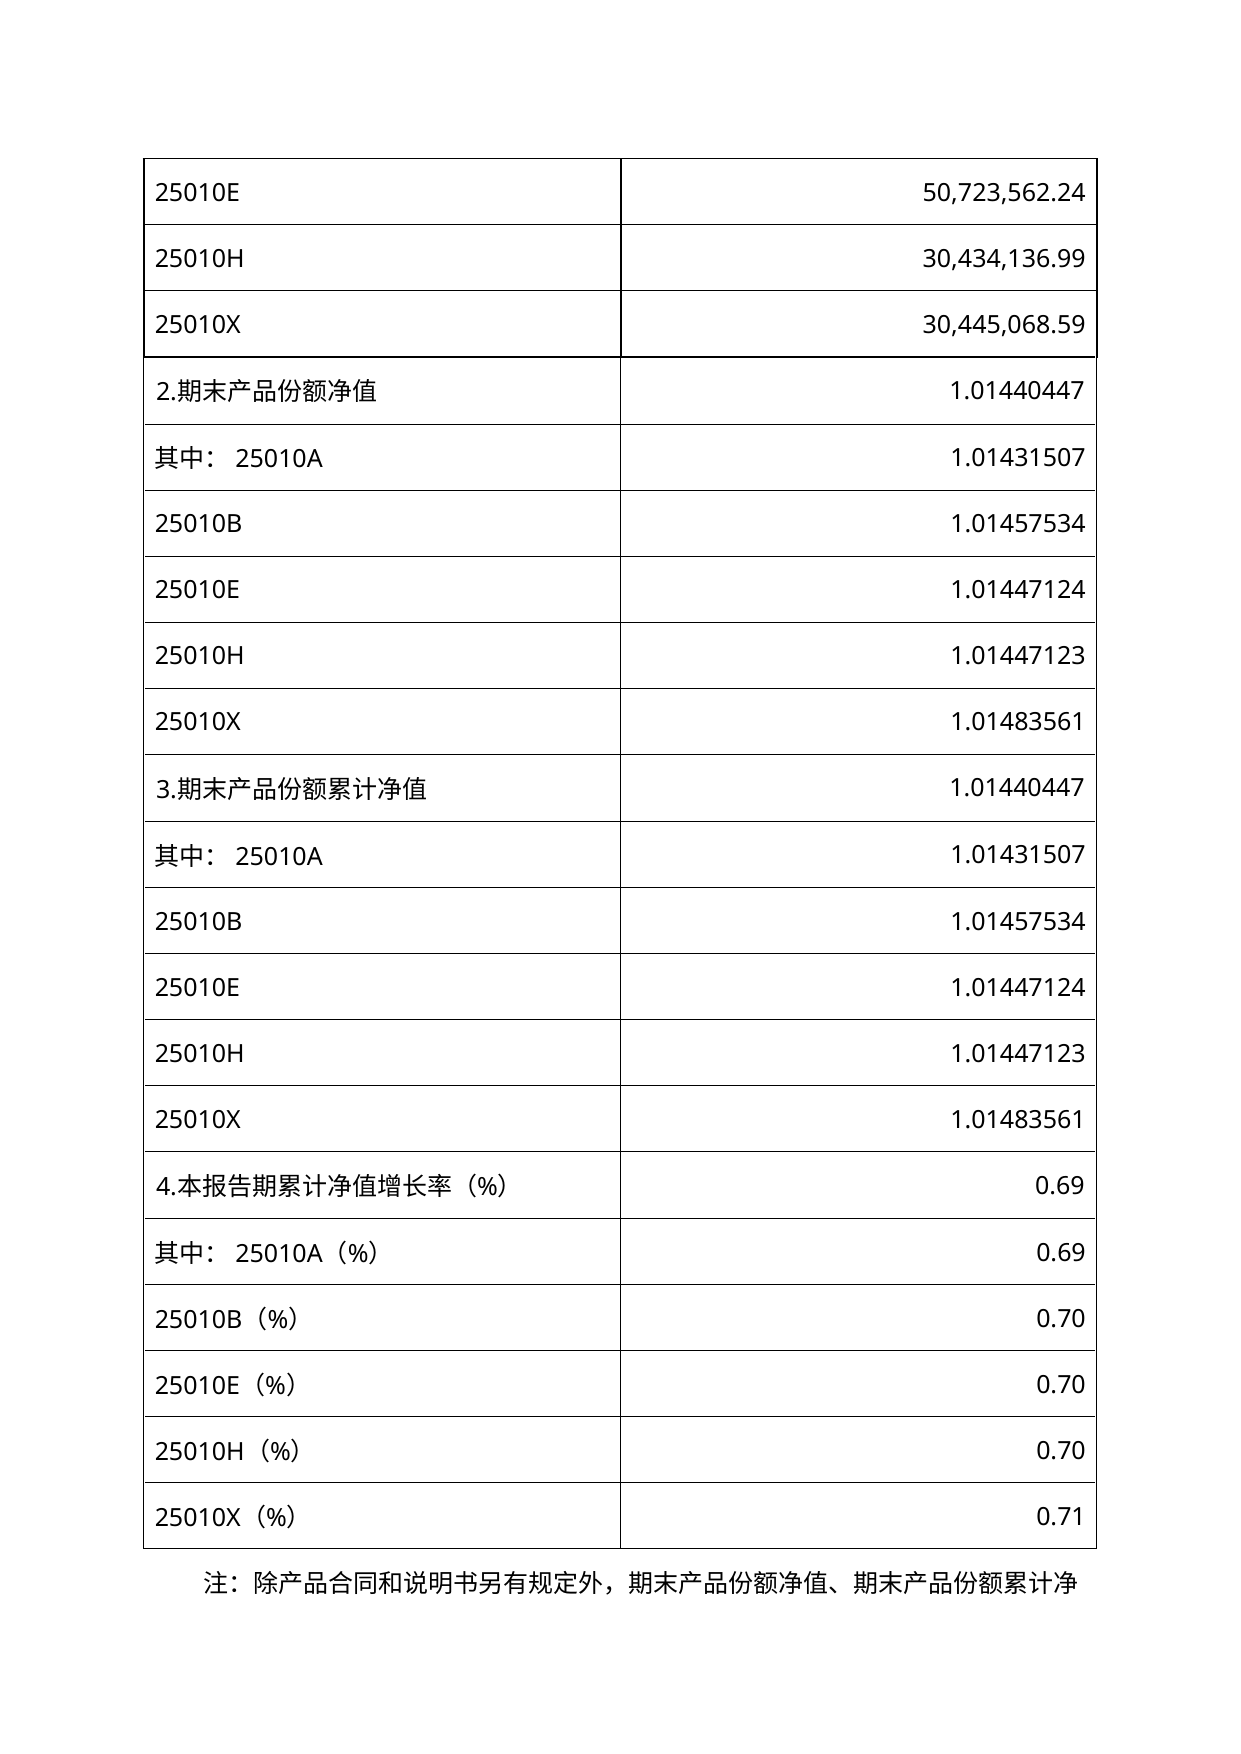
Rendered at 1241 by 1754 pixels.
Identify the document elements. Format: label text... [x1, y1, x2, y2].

table_cell 2.期末产品份额净值 [144, 358, 620, 423]
table_cell 25010H [145, 225, 620, 290]
table_cell 0.71 [621, 1482, 1096, 1548]
table_cell 0.70 [621, 1350, 1096, 1416]
table_cell 1.01483561 [621, 688, 1096, 754]
table_cell 25010E [144, 953, 620, 1019]
table_cell 0.70 [621, 1416, 1096, 1482]
table_cell 25010B（%） [144, 1284, 620, 1350]
table_cell 1.01483561 [621, 1085, 1096, 1151]
table_cell 0.70 [621, 1284, 1096, 1350]
table_cell 25010E [145, 159, 620, 224]
table_cell 25010X（%） [144, 1482, 620, 1548]
table_cell 25010B [144, 490, 620, 556]
table_cell 其中： 25010A（%） [144, 1218, 620, 1284]
table_cell 25010X [144, 1085, 620, 1151]
table_cell 25010H [144, 1019, 620, 1085]
table_cell 1.01447124 [621, 953, 1096, 1019]
table_cell 1.01431507 [621, 821, 1096, 887]
table_cell 1.01431507 [621, 424, 1096, 489]
table_cell 1.01457534 [621, 887, 1096, 953]
table_cell 25010H（%） [144, 1416, 620, 1482]
table_cell 25010X [144, 688, 620, 754]
table_cell 25010B [144, 887, 620, 953]
table_cell 1.01440447 [621, 754, 1096, 821]
table_cell 其中： 25010A [144, 424, 620, 489]
table_cell 25010H [144, 622, 620, 688]
table_cell 1.01447124 [621, 556, 1096, 622]
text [159, 1549, 1092, 1614]
table_cell 1.01440447 [621, 356, 1096, 423]
table_cell 1.01447123 [621, 622, 1096, 688]
table_cell 1.01457534 [621, 490, 1096, 556]
table_cell 30,445,068.59 [622, 291, 1096, 356]
table_cell 50,723,562.24 [622, 159, 1096, 224]
table_cell 25010X [145, 291, 620, 356]
table_cell 3.期末产品份额累计净值 [144, 754, 620, 821]
table_cell 25010E [144, 556, 620, 622]
table_cell 0.69 [621, 1151, 1096, 1218]
table_cell 25010E（%） [144, 1350, 620, 1416]
table_cell 4.本报告期累计净值增长率（%） [144, 1151, 620, 1218]
table_cell 30,434,136.99 [622, 225, 1096, 290]
table_cell 1.01447123 [621, 1019, 1096, 1085]
table_cell 其中： 25010A [144, 821, 620, 887]
table_cell 0.69 [621, 1218, 1096, 1284]
